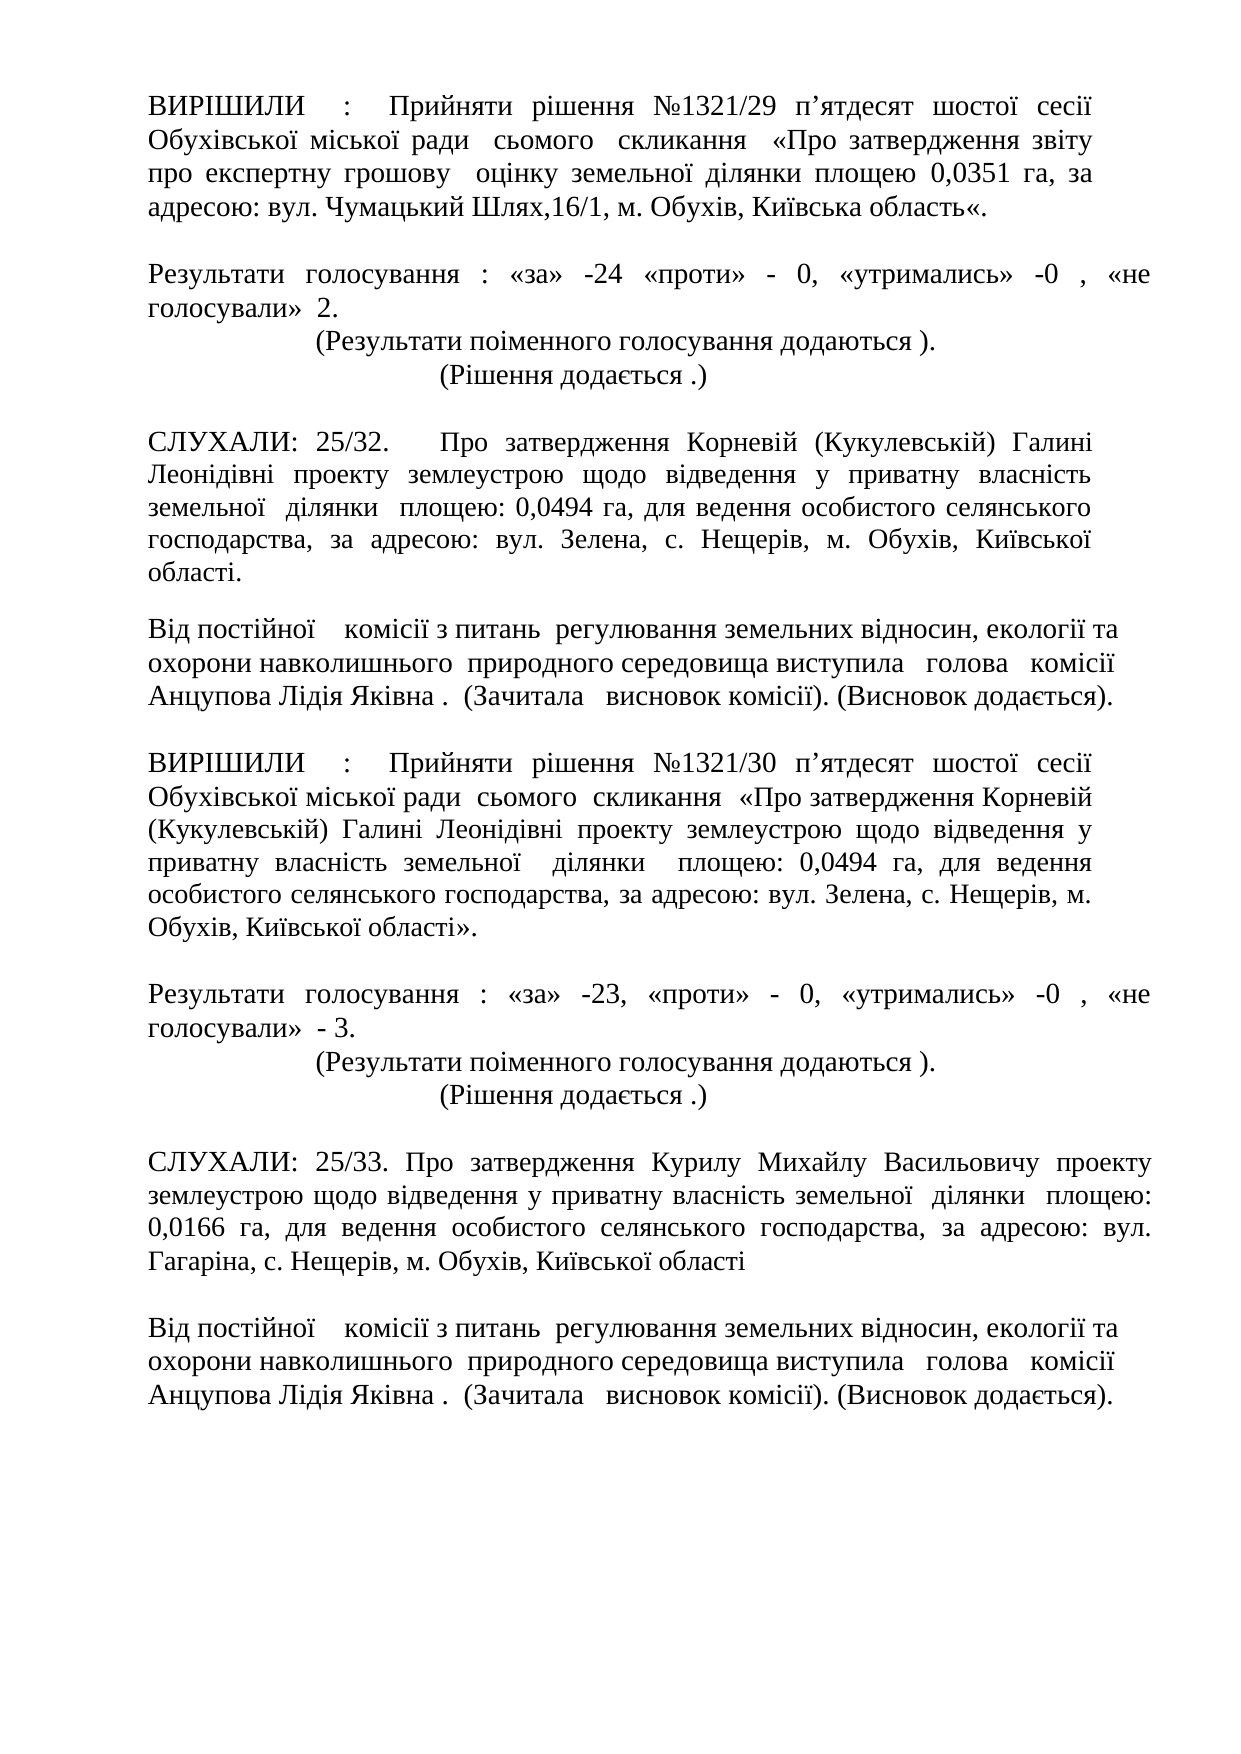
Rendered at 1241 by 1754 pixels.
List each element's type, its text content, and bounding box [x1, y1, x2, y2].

text Від постійної комісії з питань регулювання земельних відносин, екології та охорони навколишнього природного середовища виступила голова комісії Анцупова Лідія Яківна . (Зачитала висновок комісії). (Висновок додається). [148, 611, 1152, 712]
subtitle (Результати поіменного голосування додаються ). [148, 1044, 1152, 1077]
subtitle Результати голосування : «за» -24 «проти» - 0, «утримались» -0 , «не голосували» 2. [148, 256, 1152, 323]
subtitle Результати голосування : «за» -23, «проти» - 0, «утримались» -0 , «не голосували» - 3. [148, 977, 1152, 1044]
text Від постійної комісії з питань регулювання земельних відносин, екології та охорони навколишнього природного середовища виступила голова комісії Анцупова Лідія Яківна . (Зачитала висновок комісії). (Висновок додається). [148, 1310, 1152, 1410]
text СЛУХАЛИ: 25/33. Про затвердження Курилу Михайлу Васильовичу проекту землеустрою щодо відведення у приватну власність земельної ділянки площею: 0,0166 га, для ведення особистого селянського господарства, за адресою: вул. Гагаріна, с. Нещерів, м. Обухів, Київської області [148, 1144, 1152, 1276]
subtitle (Результати поіменного голосування додаються ). [148, 323, 1152, 357]
text СЛУХАЛИ: 25/32. Про затвердження Корневій (Кукулевській) Галині Леонідівні проекту землеустрою щодо відведення у приватну власність земельної ділянки площею: 0,0494 га, для ведення особистого селянського господарства, за адресою: вул. Зелена, с. Нещерів, м. Обухів, Київської області. [148, 424, 1093, 587]
subtitle (Рішення додається .) [148, 357, 1152, 390]
subtitle (Рішення додається .) [148, 1077, 1152, 1111]
text ВИРІШИЛИ : Прийняти рішення №1321/30 п’ятдесят шостої сесії Обухівської міської ради сьомого скликання «Про затвердження Корневій (Кукулевській) Галині Леонідівні проекту землеустрою щодо відведення у приватну власність земельної ділянки площею: 0,0494 га, для ведення особистого селянського господарства, за адресою: вул. Зелена, с. Нещерів, м. Обухів, Київської області». [148, 745, 1093, 943]
text ВИРІШИЛИ : Прийняти рішення №1321/29 п’ятдесят шостої сесії Обухівської міської ради сьомого скликання «Про затвердження звіту про експертну грошову оцінку земельної ділянки площею 0,0351 га, за адресою: вул. Чумацький Шлях,16/1, м. Обухів, Київська область«. [148, 88, 1093, 223]
